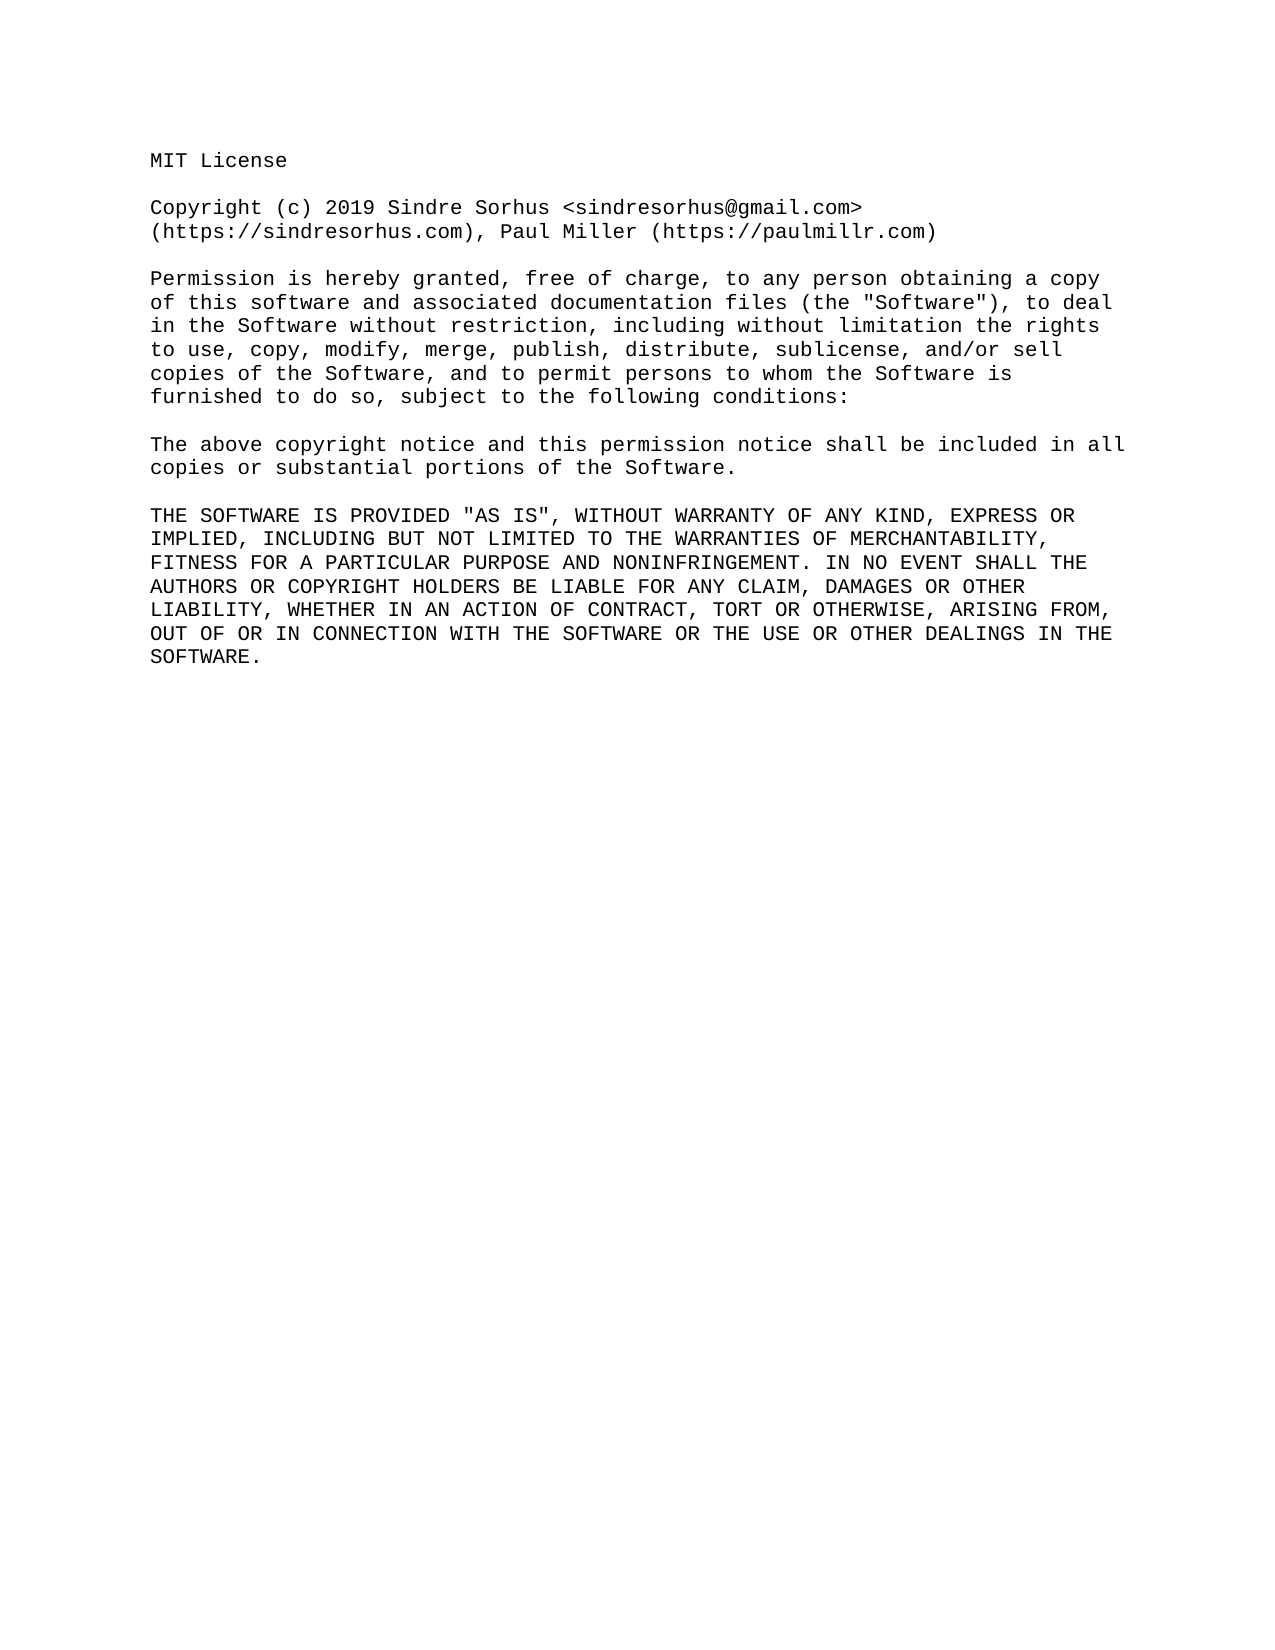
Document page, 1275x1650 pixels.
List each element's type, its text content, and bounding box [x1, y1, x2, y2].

text The above copyright notice and this permission notice shall be included in all copies or substantial portions of the Software. [150, 434, 1125, 481]
text Permission is hereby granted, free of charge, to any person obtaining a copy of this software and associated documentation files (the "Software"), to deal in the Software without restriction, including without limitation the rights to use, copy, modify, merge, publish, distribute, sublicense, and/or sell copies of the Software, and to permit persons to whom the Software is furnished to do so, subject to the following conditions: [150, 268, 1125, 410]
text Copyright (c) 2019 Sindre Sorhus <sindresorhus@gmail.com> (https://sindresorhus.com), Paul Miller (https://paulmillr.com) [150, 197, 1125, 244]
text MIT License [150, 150, 1125, 174]
text THE SOFTWARE IS PROVIDED "AS IS", WITHOUT WARRANTY OF ANY KIND, EXPRESS OR IMPLIED, INCLUDING BUT NOT LIMITED TO THE WARRANTIES OF MERCHANTABILITY, FITNESS FOR A PARTICULAR PURPOSE AND NONINFRINGEMENT. IN NO EVENT SHALL THE AUTHORS OR COPYRIGHT HOLDERS BE LIABLE FOR ANY CLAIM, DAMAGES OR OTHER LIABILITY, WHETHER IN AN ACTION OF CONTRACT, TORT OR OTHERWISE, ARISING FROM, OUT OF OR IN CONNECTION WITH THE SOFTWARE OR THE USE OR OTHER DEALINGS IN THE SOFTWARE. [150, 505, 1125, 670]
